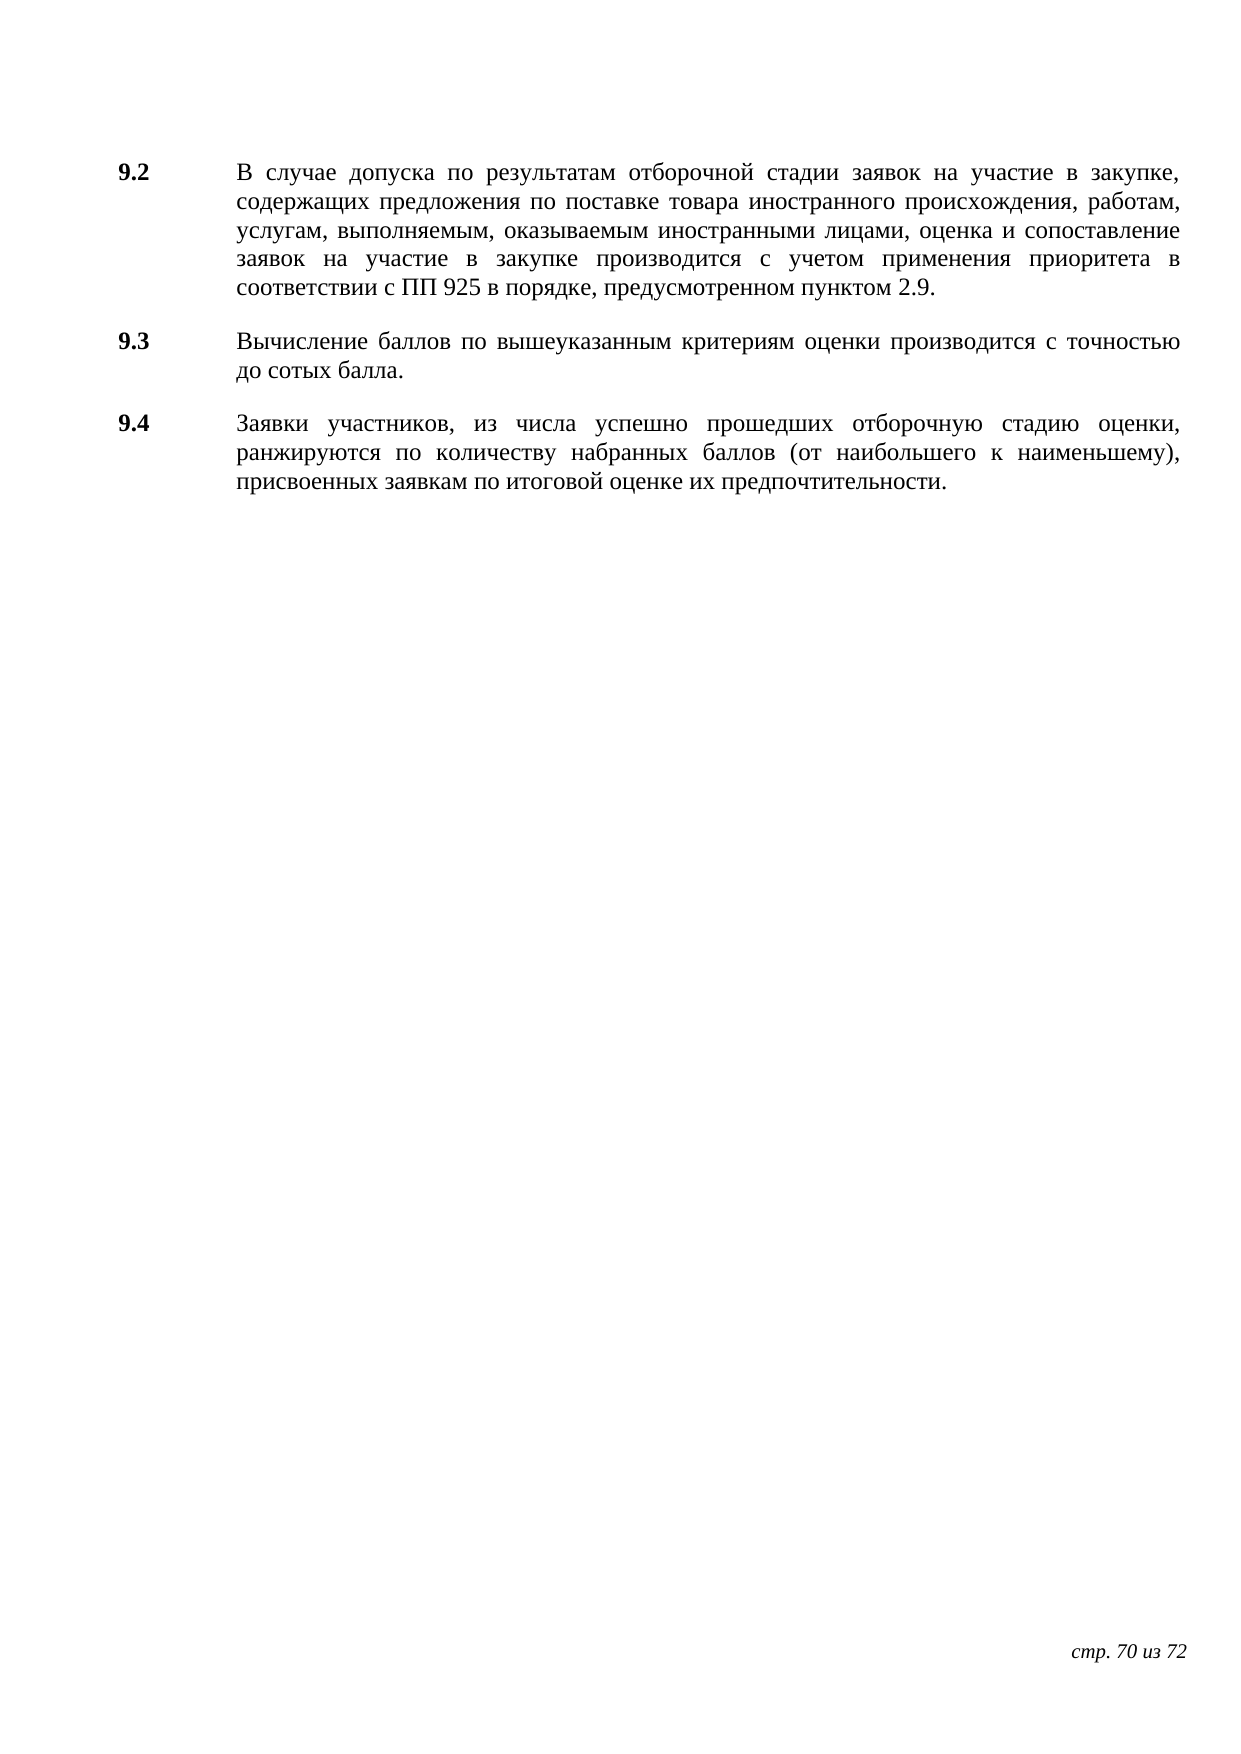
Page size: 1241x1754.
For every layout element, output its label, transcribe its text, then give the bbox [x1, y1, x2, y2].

list Заявки участников, из числа успешно прошедших отборочную стадию оценки, ранжируются по количеству набранных баллов (от наибольшего к наименьшему), присвоенных заявкам по итоговой оценке их предпочтительности. [118, 408, 1181, 495]
list В случае допуска по результатам отборочной стадии заявок на участие в закупке, содержащих предложения по поставке товара иностранного происхождения, работам, услугам, выполняемым, оказываемым иностранными лицами, оценка и сопоставление заявок на участие в закупке производится с учетом применения приоритета в соответствии с ПП 925 в порядке, предусмотренном пунктом 2.9. [118, 157, 1181, 301]
list Вычисление баллов по вышеуказанным критериям оценки производится с точностью до сотых балла. [118, 326, 1181, 383]
